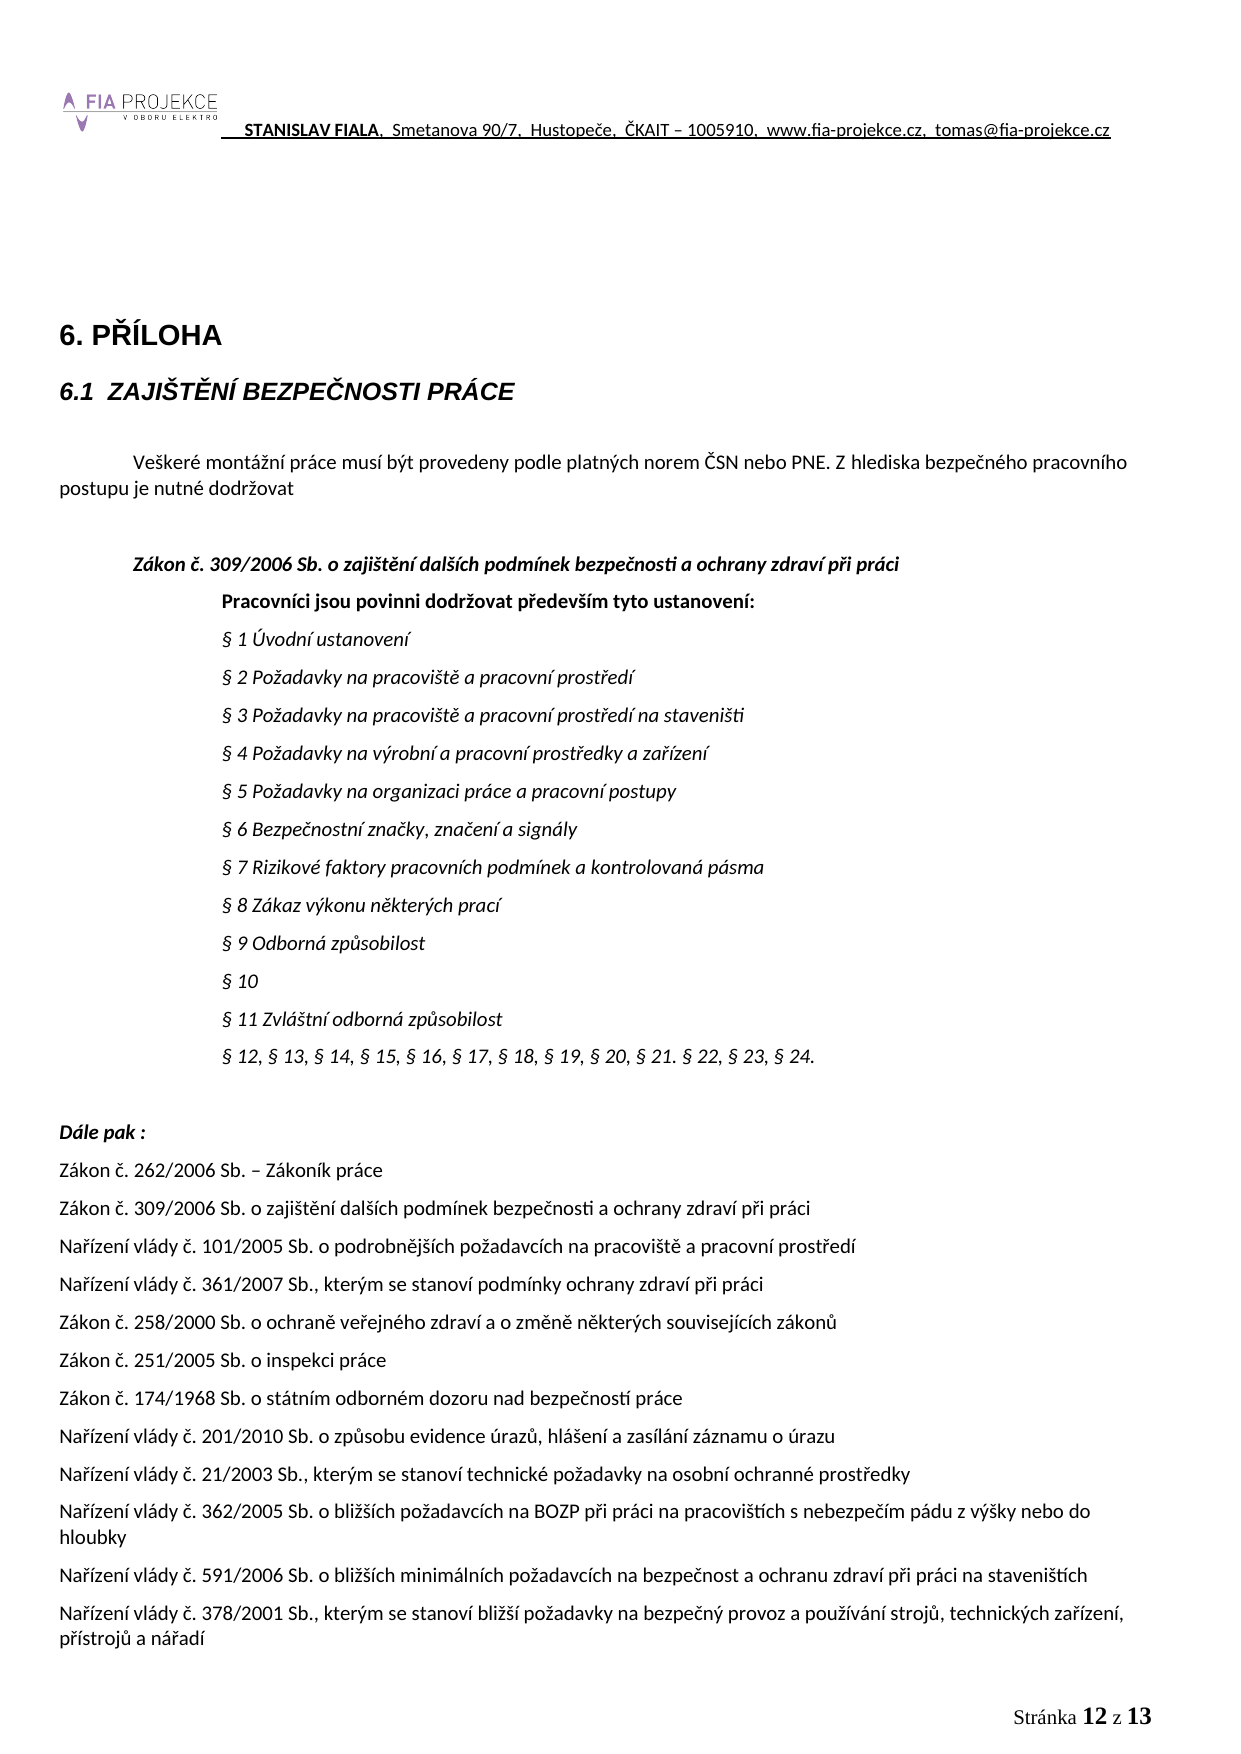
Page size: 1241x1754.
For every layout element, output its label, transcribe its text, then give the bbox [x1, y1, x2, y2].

subtitle 6. PŘÍLOHA [59, 318, 1152, 352]
text Nařízení vlády č. 201/2010 Sb. o způsobu evidence úrazů, hlášení a zasílání záznamu o úrazu [59, 1423, 1152, 1448]
text Dále pak : [59, 1119, 1152, 1145]
picture [59, 88, 221, 136]
text Zákon č. 309/2006 Sb. o zajištění dalších podmínek bezpečnosti a ochrany zdraví při práci [59, 1195, 1152, 1221]
text § 10 [177, 968, 1152, 993]
text Nařízení vlády č. 21/2003 Sb., kterým se stanoví technické požadavky na osobní ochranné prostředky [59, 1461, 1152, 1486]
text Zákon č. 258/2000 Sb. o ochraně veřejného zdraví a o změně některých souvisejících zákonů [59, 1309, 1152, 1334]
text § 4 Požadavky na výrobní a pracovní prostředky a zařízení [177, 740, 1152, 766]
text Nařízení vlády č. 361/2007 Sb., kterým se stanoví podmínky ochrany zdraví při práci [59, 1271, 1152, 1297]
subtitle 6.1 ZAJIŠTĚNÍ BEZPEČNOSTI PRÁCE [59, 377, 1152, 405]
text Zákon č. 174/1968 Sb. o státním odborném dozoru nad bezpečností práce [59, 1385, 1152, 1410]
text Zákon č. 262/2006 Sb. – Zákoník práce [59, 1157, 1152, 1183]
text Zákon č. 251/2005 Sb. o inspekci práce [59, 1347, 1152, 1372]
text § 9 Odborná způsobilost [177, 930, 1152, 955]
text § 2 Požadavky na pracoviště a pracovní prostředí [177, 664, 1152, 690]
text § 7 Rizikové faktory pracovních podmínek a kontrolovaná pásma [177, 854, 1152, 879]
text Pracovníci jsou povinni dodržovat především tyto ustanovení: [177, 589, 1152, 614]
text Zákon č. 309/2006 Sb. o zajištění dalších podmínek bezpečnosti a ochrany zdraví při práci [59, 551, 1152, 576]
text § 5 Požadavky na organizaci práce a pracovní postupy [177, 778, 1152, 804]
text § 11 Zvláštní odborná způsobilost [177, 1006, 1152, 1031]
text § 1 Úvodní ustanovení [177, 627, 1152, 652]
text § 8 Zákaz výkonu některých prací [177, 892, 1152, 917]
text Nařízení vlády č. 101/2005 Sb. o podrobnějších požadavcích na pracoviště a pracovní prostředí [59, 1233, 1152, 1259]
text Nařízení vlády č. 378/2001 Sb., kterým se stanoví bližší požadavky na bezpečný provoz a používání strojů, technických zařízení, přístrojů a nářadí [59, 1600, 1152, 1651]
text § 12, § 13, § 14, § 15, § 16, § 17, § 18, § 19, § 20, § 21. § 22, § 23, § 24. [177, 1044, 1152, 1069]
text Veškeré montážní práce musí být provedeny podle platných norem ČSN nebo PNE. Z hlediska bezpečného pracovního postupu je nutné dodržovat [59, 449, 1152, 500]
text § 6 Bezpečnostní značky, značení a signály [177, 816, 1152, 842]
text Nařízení vlády č. 591/2006 Sb. o bližších minimálních požadavcích na bezpečnost a ochranu zdraví při práci na staveništích [59, 1562, 1152, 1587]
text Nařízení vlády č. 362/2005 Sb. o bližších požadavcích na BOZP při práci na pracovištích s nebezpečím pádu z výšky nebo do hloubky [59, 1499, 1152, 1549]
text § 3 Požadavky na pracoviště a pracovní prostředí na staveništi [177, 702, 1152, 728]
